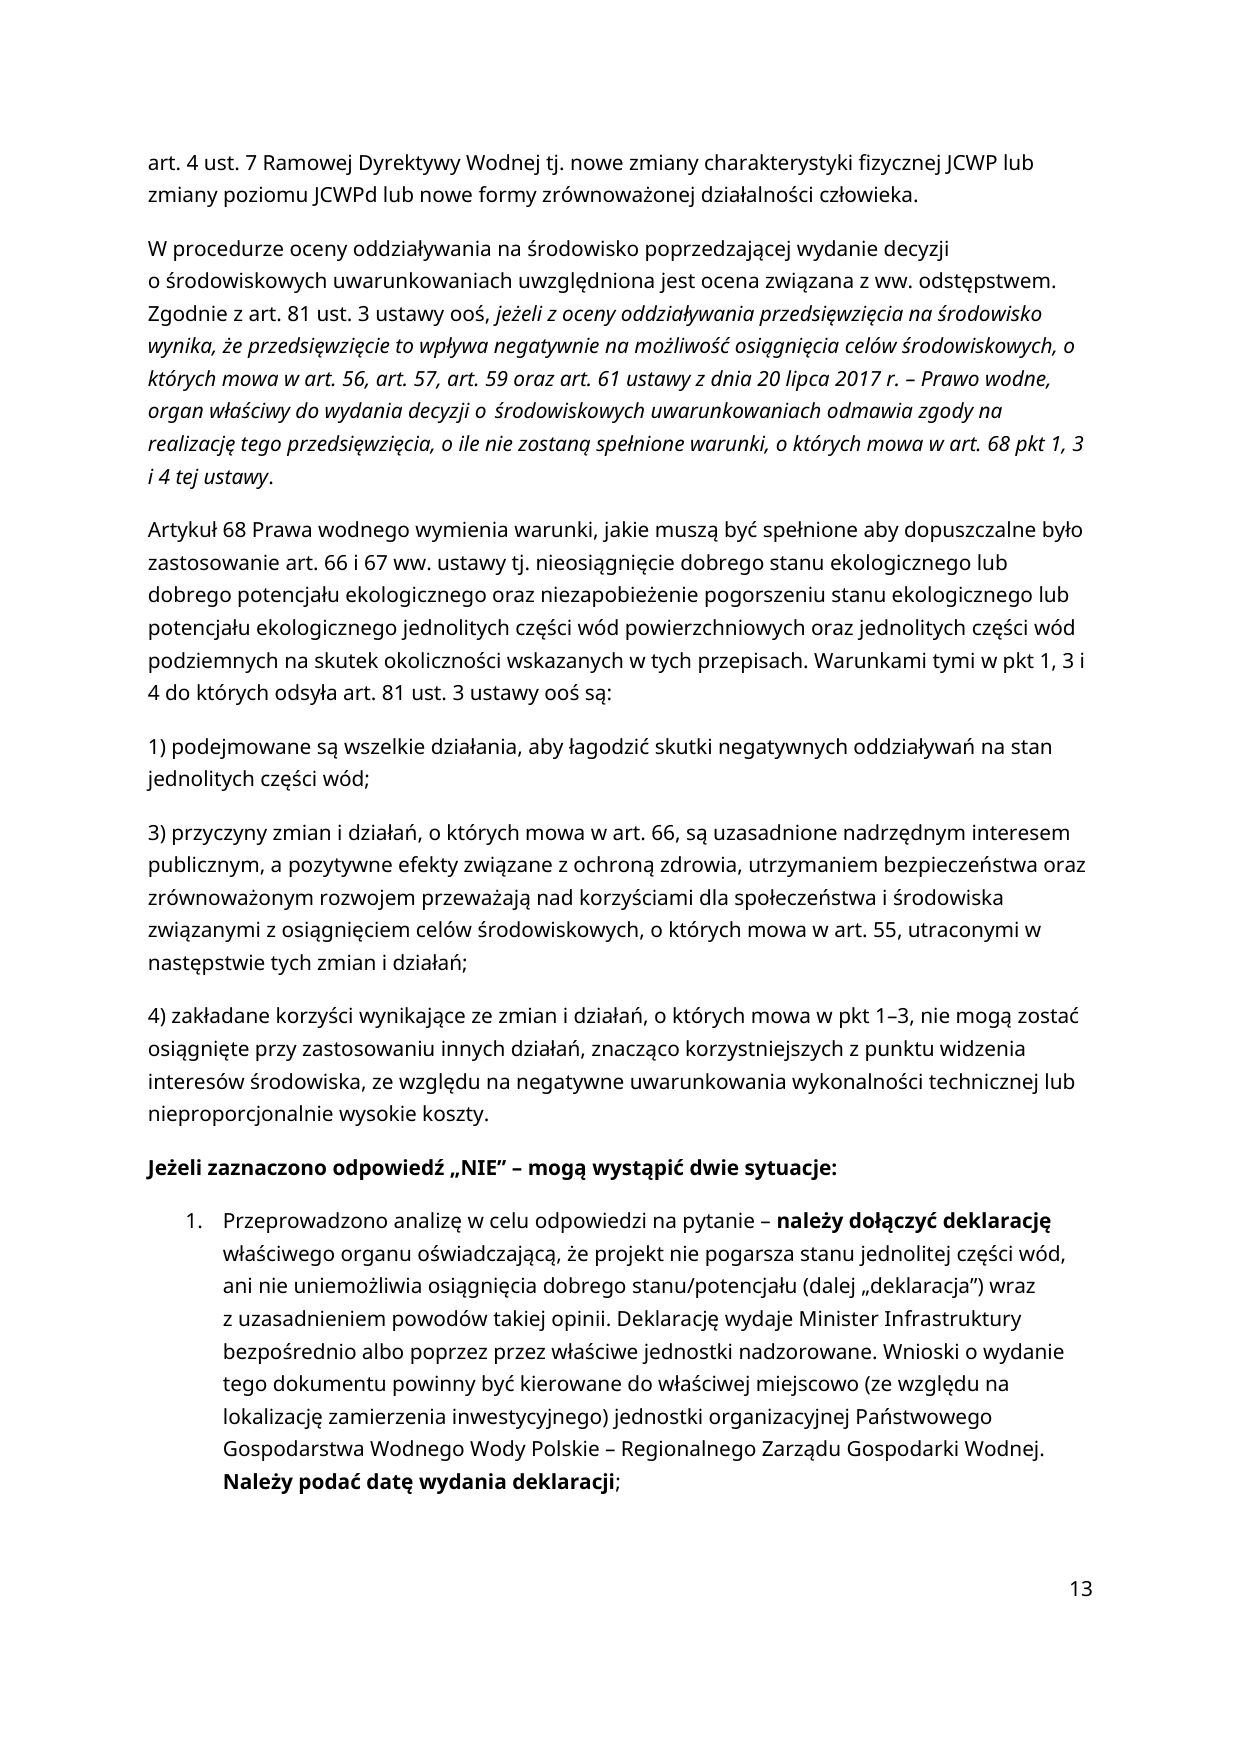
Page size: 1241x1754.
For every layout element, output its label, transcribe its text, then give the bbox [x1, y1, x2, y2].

text 4) zakładane korzyści wynikające ze zmian i działań, o których mowa w pkt 1–3, nie mogą zostać osiągnięte przy zastosowaniu innych działań, znacząco korzystniejszych z punktu widzenia interesów środowiska, ze względu na negatywne uwarunkowania wykonalności technicznej lub nieproporcjonalnie wysokie koszty. [148, 1002, 1093, 1128]
text Przedmiotowy punkt dotyczy odstępstwa od osiągnięcia celów środowiskowych. Cele środowiskowe oraz odstępstwa zdefiniowane zostały w artykule 4 Ramowej Dyrektywy Wodnej, natomiast w polskim prawodawstwie – w ustawie Prawo wodne. W przedmiotowym przypadku mowa jest o odstępstwie dopuszczonym ze względu na planowany projekt, które wskazano w art. 4 ust. 7 Ramowej Dyrektywy Wodnej tj. nowe zmiany charakterystyki fizycznej JCWP lub zmiany poziomu JCWPd lub nowe formy zrównoważonej działalności człowieka. [148, 148, 1093, 209]
text W procedurze oceny oddziaływania na środowisko poprzedzającej wydanie decyzji o środowiskowych uwarunkowaniach uwzględniona jest ocena związana z ww. odstępstwem. Zgodnie z art. 81 ust. 3 ustawy ooś, jeżeli z oceny oddziaływania przedsięwzięcia na środowisko wynika, że przedsięwzięcie to wpływa negatywnie na możliwość osiągnięcia celów środowiskowych, o których mowa w art. 56, art. 57, art. 59 oraz art. 61 ustawy z dnia 20 lipca 2017 r. – Prawo wodne, organ właściwy do wydania decyzji o środowiskowych uwarunkowaniach odmawia zgody na realizację tego przedsięwzięcia, o ile nie zostaną spełnione warunki, o których mowa w art. 68 pkt 1, 3 i 4 tej ustawy. [148, 234, 1093, 490]
text Artykuł 68 Prawa wodnego wymienia warunki, jakie muszą być spełnione aby dopuszczalne było zastosowanie art. 66 i 67 ww. ustawy tj. nieosiągnięcie dobrego stanu ekologicznego lub dobrego potencjału ekologicznego oraz niezapobieżenie pogorszeniu stanu ekologicznego lub potencjału ekologicznego jednolitych części wód powierzchniowych oraz jednolitych części wód podziemnych na skutek okoliczności wskazanych w tych przepisach. Warunkami tymi w pkt 1, 3 i 4 do których odsyła art. 81 ust. 3 ustawy ooś są: [148, 515, 1093, 707]
text Jeżeli zaznaczono odpowiedź „NIE” – mogą wystąpić dwie sytuacje: [148, 1153, 1093, 1181]
text 1) podejmowane są wszelkie działania, aby łagodzić skutki negatywnych oddziaływań na stan jednolitych części wód; [148, 732, 1093, 793]
list Przeprowadzono analizę w celu odpowiedzi na pytanie – należy dołączyć deklarację właściwego organu oświadczającą, że projekt nie pogarsza stanu jednolitej części wód, ani nie uniemożliwia osiągnięcia dobrego stanu/potencjału (dalej „deklaracja”) wraz z uzasadnieniem powodów takiej opinii. Deklarację wydaje Minister Infrastruktury bezpośrednio albo poprzez przez właściwe jednostki nadzorowane. Wnioski o wydanie tego dokumentu powinny być kierowane do właściwej miejscowo (ze względu na lokalizację zamierzenia inwestycyjnego) jednostki organizacyjnej Państwowego Gospodarstwa Wodnego Wody Polskie – Regionalnego Zarządu Gospodarki Wodnej. Należy podać datę wydania deklaracji; [185, 1206, 1093, 1496]
text 3) przyczyny zmian i działań, o których mowa w art. 66, są uzasadnione nadrzędnym interesem publicznym, a pozytywne efekty związane z ochroną zdrowia, utrzymaniem bezpieczeństwa oraz zrównoważonym rozwojem przeważają nad korzyściami dla społeczeństwa i środowiska związanymi z osiągnięciem celów środowiskowych, o których mowa w art. 55, utraconymi w następstwie tych zmian i działań; [148, 818, 1093, 977]
